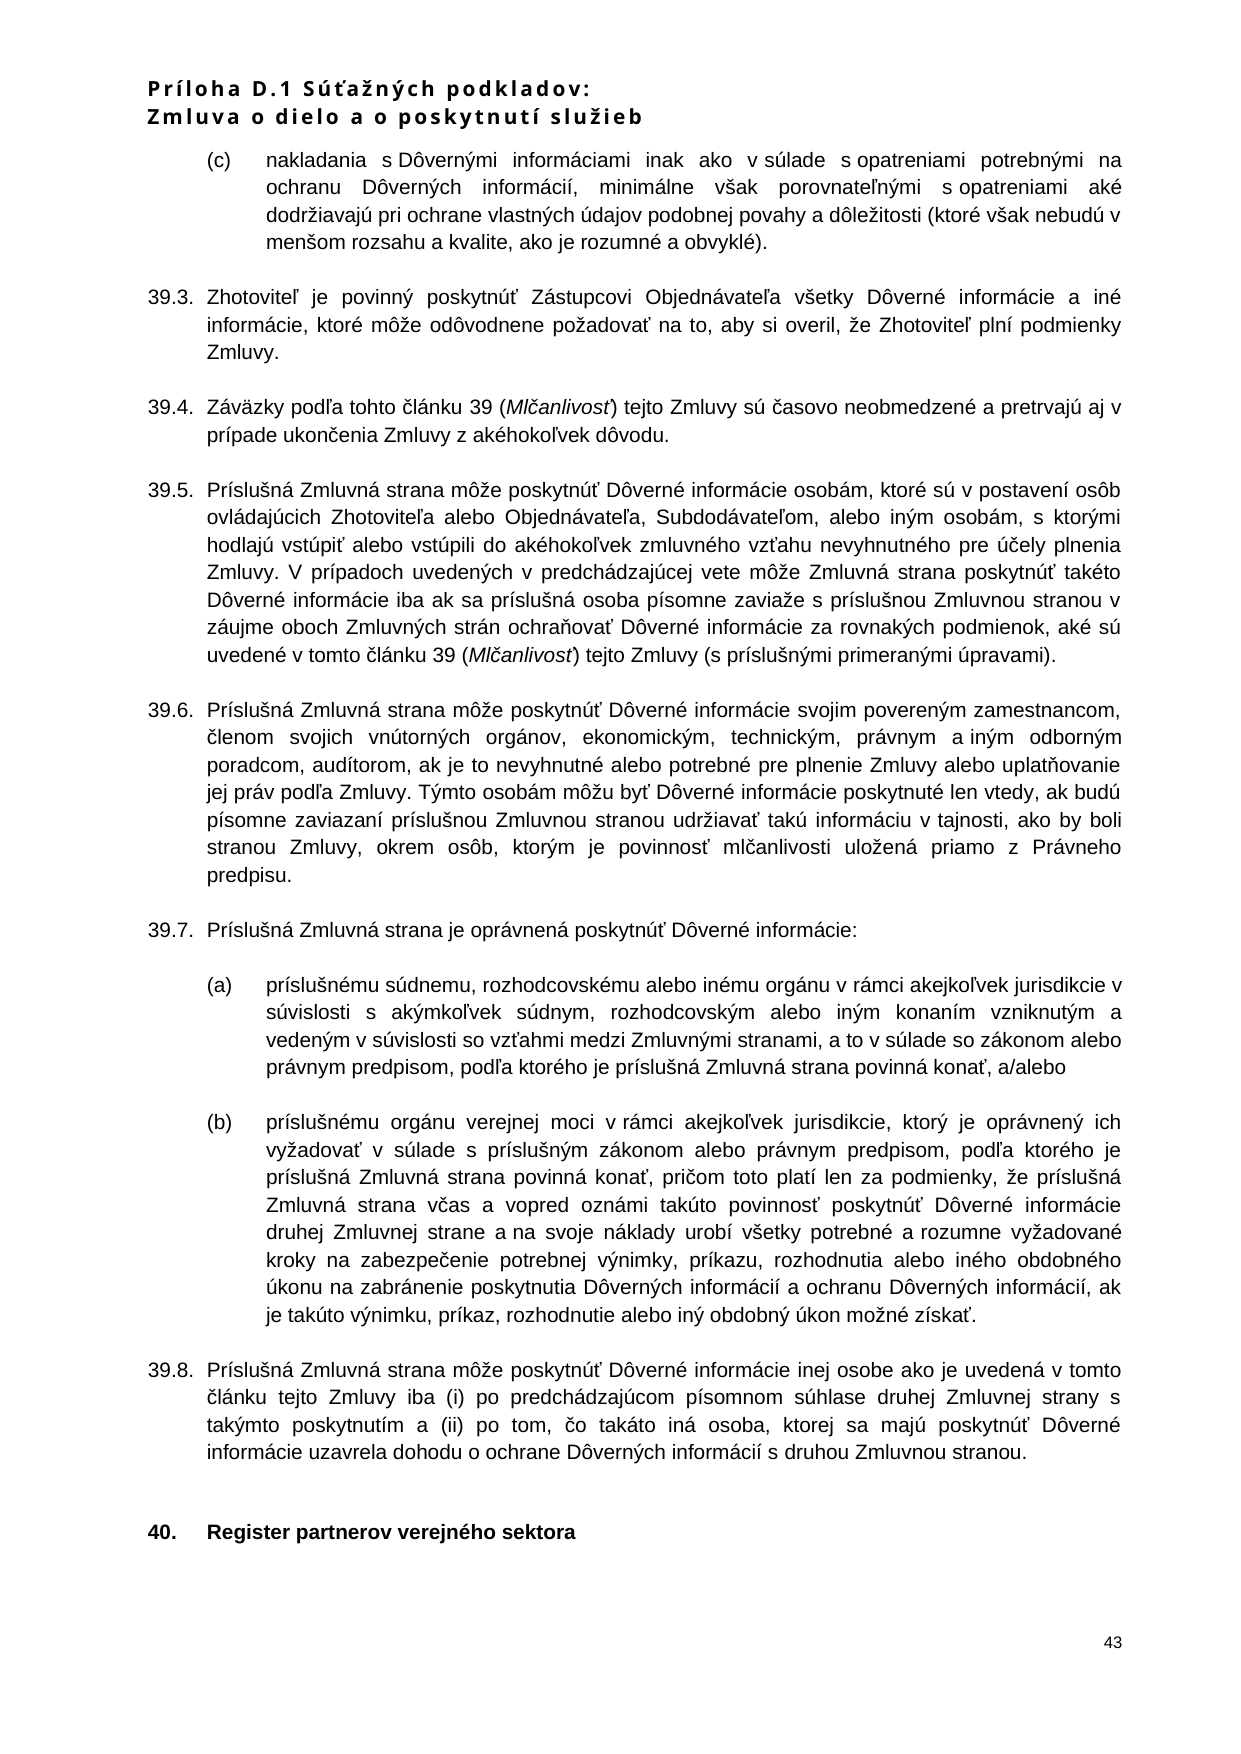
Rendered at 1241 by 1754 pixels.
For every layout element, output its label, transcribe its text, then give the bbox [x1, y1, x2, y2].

list nakladania s Dôvernými informáciami inak ako v súlade s opatreniami potrebnými na ochranu Dôverných informácií, minimálne však porovnateľnými s opatreniami aké dodržiavajú pri ochrane vlastných údajov podobnej povahy a dôležitosti (ktoré však nebudú v menšom rozsahu a kvalite, ako je rozumné a obvyklé). [207, 148, 1122, 254]
list Príslušná Zmluvná strana môže poskytnúť Dôverné informácie svojim povereným zamestnancom, členom svojich vnútorných orgánov, ekonomickým, technickým, právnym a iným odborným poradcom, audítorom, ak je to nevyhnutné alebo potrebné pre plnenie Zmluvy alebo uplatňovanie jej práv podľa Zmluvy. Týmto osobám môžu byť Dôverné informácie poskytnuté len vtedy, ak budú písomne zaviazaní príslušnou Zmluvnou stranou udržiavať takú informáciu v tajnosti, ako by boli stranou Zmluvy, okrem osôb, ktorým je povinnosť mlčanlivosti uložená priamo z Právneho predpisu. [148, 698, 1122, 887]
list Záväzky podľa tohto článku 39 (Mlčanlivosť) tejto Zmluvy sú časovo neobmedzené a pretrvajú aj v prípade ukončenia Zmluvy z akéhokoľvek dôvodu. [148, 395, 1122, 447]
list Príslušná Zmluvná strana je oprávnená poskytnúť Dôverné informácie: [148, 918, 1122, 942]
list Príslušná Zmluvná strana môže poskytnúť Dôverné informácie inej osobe ako je uvedená v tomto článku tejto Zmluvy iba (i) po predchádzajúcom písomnom súhlase druhej Zmluvnej strany s takýmto poskytnutím a (ii) po tom, čo takáto iná osoba, ktorej sa majú poskytnúť Dôverné informácie uzavrela dohodu o ochrane Dôverných informácií s druhou Zmluvnou stranou. [148, 1358, 1122, 1464]
list príslušnému orgánu verejnej moci v rámci akejkoľvek jurisdikcie, ktorý je oprávnený ich vyžadovať v súlade s príslušným zákonom alebo právnym predpisom, podľa ktorého je príslušná Zmluvná strana povinná konať, pričom toto platí len za podmienky, že príslušná Zmluvná strana včas a vopred oznámi takúto povinnosť poskytnúť Dôverné informácie druhej Zmluvnej strane a na svoje náklady urobí všetky potrebné a rozumne vyžadované kroky na zabezpečenie potrebnej výnimky, príkazu, rozhodnutia alebo iného obdobného úkonu na zabránenie poskytnutia Dôverných informácií a ochranu Dôverných informácií, ak je takúto výnimku, príkaz, rozhodnutie alebo iný obdobný úkon možné získať. [207, 1110, 1122, 1327]
list Register partnerov verejného sektora [148, 1520, 1122, 1544]
list príslušnému súdnemu, rozhodcovskému alebo inému orgánu v rámci akejkoľvek jurisdikcie v súvislosti s akýmkoľvek súdnym, rozhodcovským alebo iným konaním vzniknutým a vedeným v súvislosti so vzťahmi medzi Zmluvnými stranami, a to v súlade so zákonom alebo právnym predpisom, podľa ktorého je príslušná Zmluvná strana povinná konať, a/alebo [207, 973, 1122, 1079]
list Zhotoviteľ je povinný poskytnúť Zástupcovi Objednávateľa všetky Dôverné informácie a iné informácie, ktoré môže odôvodnene požadovať na to, aby si overil, že Zhotoviteľ plní podmienky Zmluvy. [148, 285, 1122, 364]
list Príslušná Zmluvná strana môže poskytnúť Dôverné informácie osobám, ktoré sú v postavení osôb ovládajúcich Zhotoviteľa alebo Objednávateľa, Subdodávateľom, alebo iným osobám, s ktorými hodlajú vstúpiť alebo vstúpili do akéhokoľvek zmluvného vzťahu nevyhnutného pre účely plnenia Zmluvy. V prípadoch uvedených v predchádzajúcej vete môže Zmluvná strana poskytnúť takéto Dôverné informácie iba ak sa príslušná osoba písomne zaviaže s príslušnou Zmluvnou stranou v záujme oboch Zmluvných strán ochraňovať Dôverné informácie za rovnakých podmienok, aké sú uvedené v tomto článku 39 (Mlčanlivosť) tejto Zmluvy (s príslušnými primeranými úpravami). [148, 478, 1122, 667]
